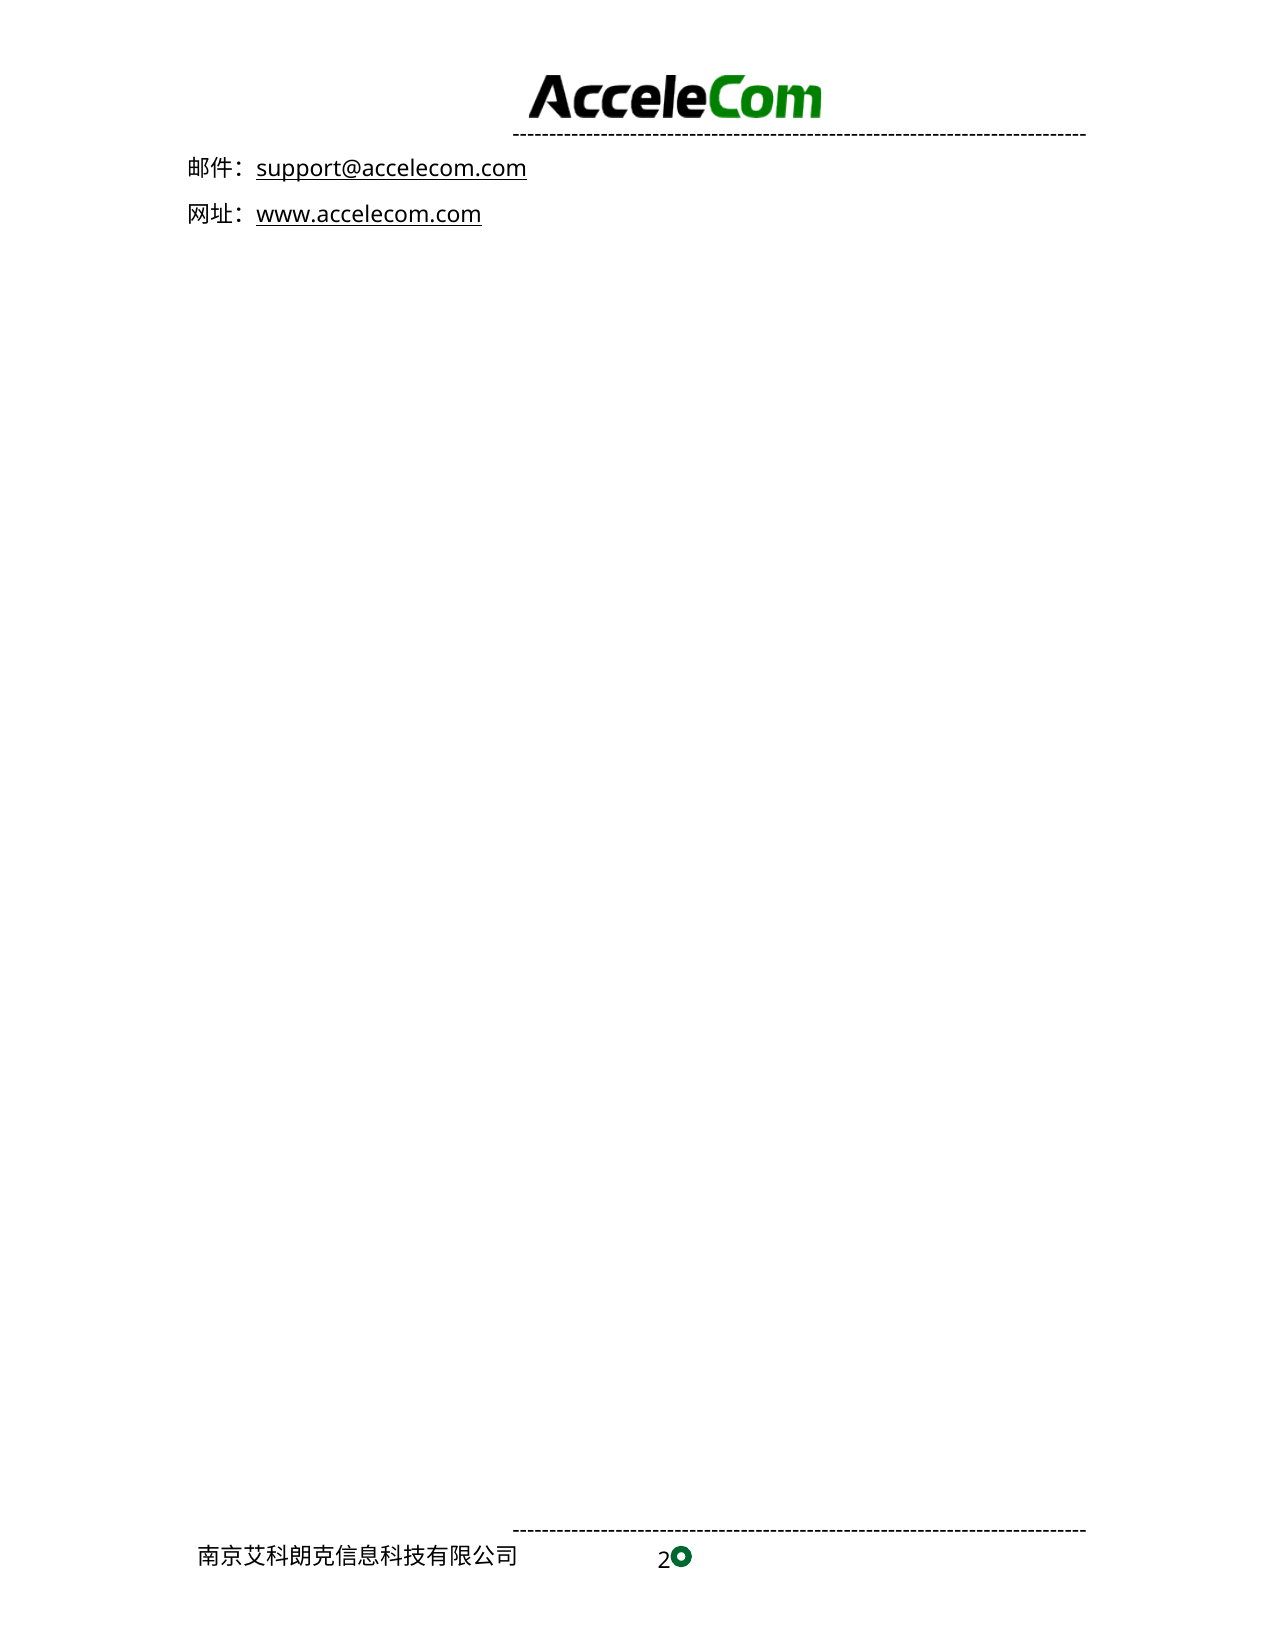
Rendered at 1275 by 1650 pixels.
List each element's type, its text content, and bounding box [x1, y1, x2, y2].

text 网址：www.accelecom.com [187, 196, 1087, 230]
picture [528, 75, 822, 118]
text 邮件：support@accelecom.com [187, 150, 1087, 183]
